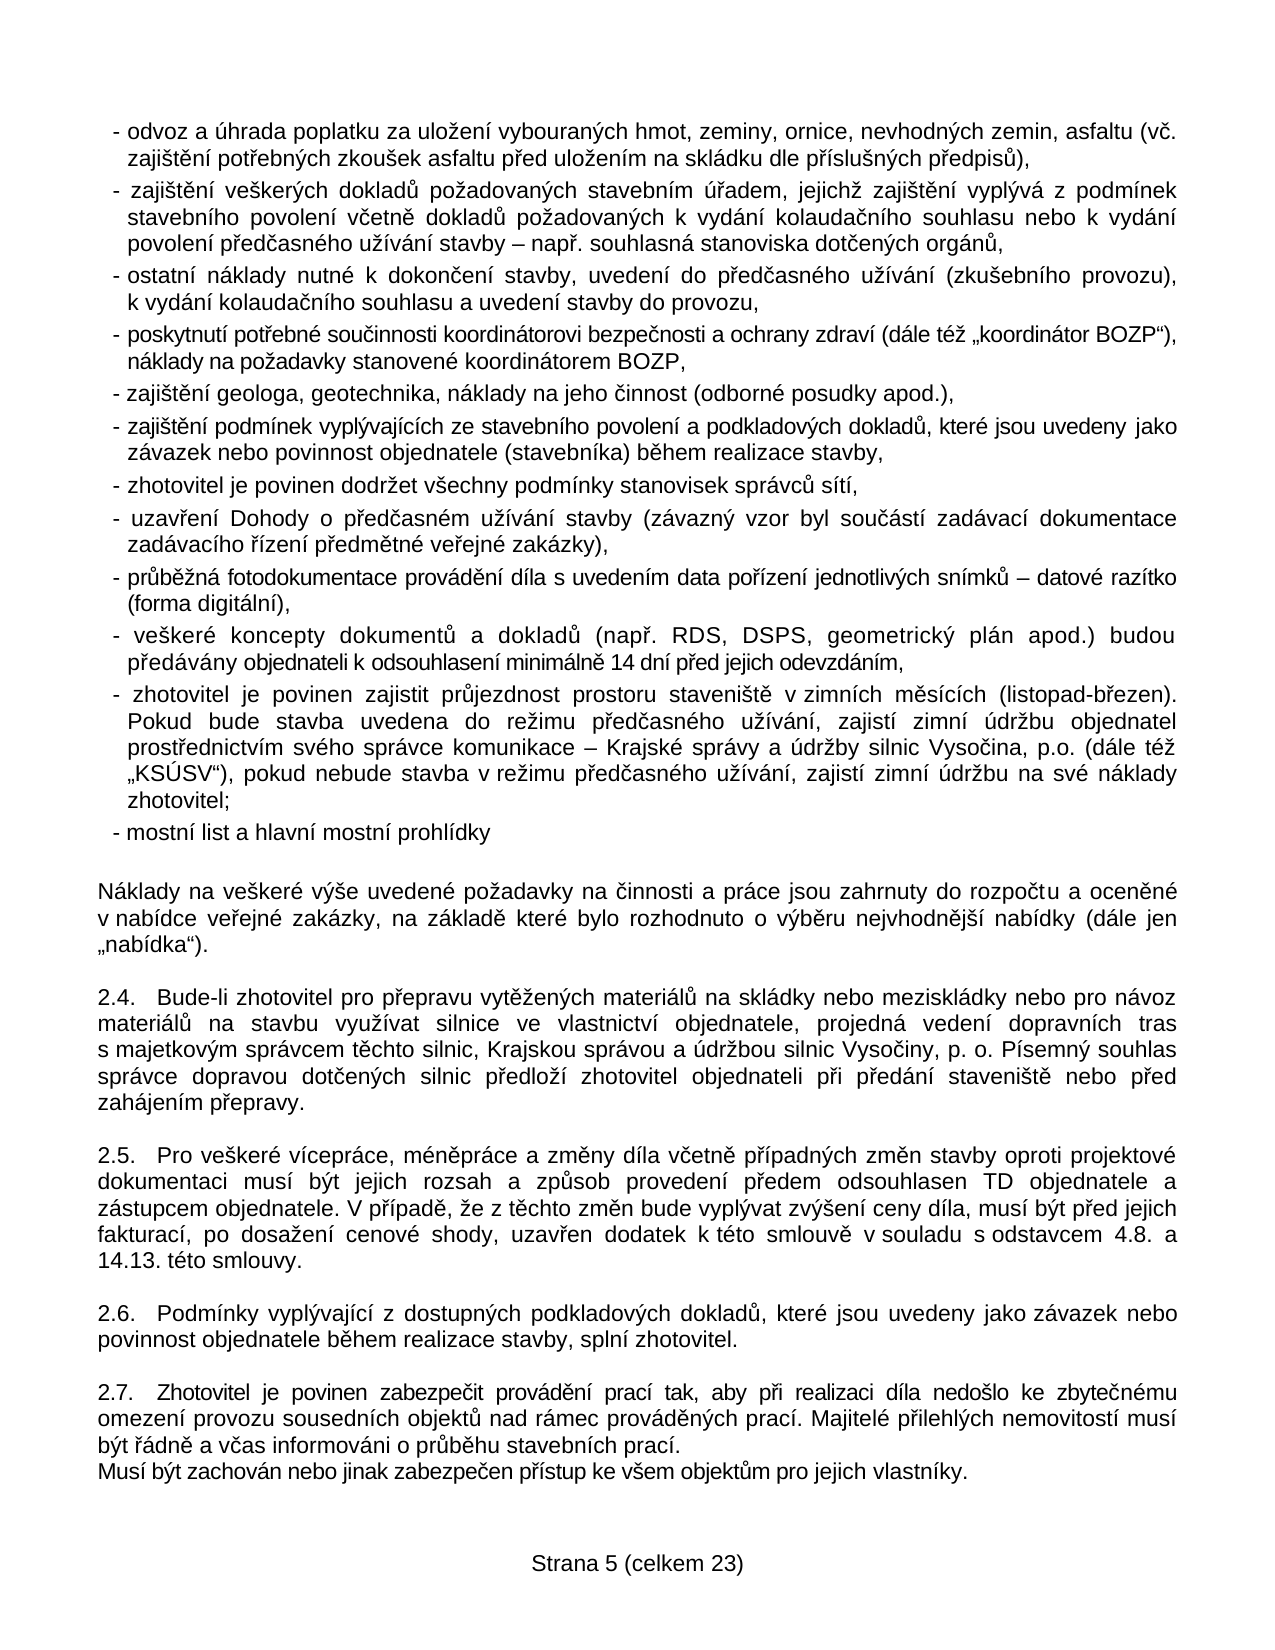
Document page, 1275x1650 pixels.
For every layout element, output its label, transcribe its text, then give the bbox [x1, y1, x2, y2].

text - odvoz a úhrada poplatku za uložení vybouraných hmot, zeminy, ornice, nevhodných zemin, asfaltu (vč. zajištění potřebných zkoušek asfaltu před uložením na skládku dle příslušných předpisů), [112, 118, 1177, 171]
text - průběžná fotodokumentace provádění díla s uvedením data pořízení jednotlivých snímků – datové razítko (forma digitální), [112, 563, 1177, 616]
list Bude-li zhotovitel pro přepravu vytěžených materiálů na skládky nebo meziskládky nebo pro návoz materiálů na stavbu využívat silnice ve vlastnictví objednatele, projedná vedení dopravních tras s majetkovým správcem těchto silnic, Krajskou správou a údržbou silnic Vysočiny, p. o. Písemný souhlas správce dopravou dotčených silnic předloží zhotovitel objednateli při předání staveniště nebo před zahájením přepravy. [97, 984, 1177, 1116]
text - veškeré koncepty dokumentů a dokladů (např. RDS, DSPS, geometrický plán apod.) budou předávány objednateli k odsouhlasení minimálně 14 dní před jejich odevzdáním, [112, 622, 1177, 675]
list zhotovitel je povinen dodržet všechny podmínky stanovisek správců sítí, [112, 472, 1177, 498]
text - zhotovitel je povinen zajistit průjezdnost prostoru staveniště v zimních měsících (listopad-březen). Pokud bude stavba uvedena do režimu předčasného užívání, zajistí zimní údržbu objednatel prostřednictvím svého správce komunikace – Krajské správy a údržby silnic Vysočina, p.o. (dále též „KSÚSV“), pokud nebude stavba v režimu předčasného užívání, zajistí zimní údržbu na své náklady zhotovitel; [112, 681, 1177, 813]
text - zajištění geologa, geotechnika, náklady na jeho činnost (odborné posudky apod.), [112, 380, 1177, 407]
list Pro veškeré vícepráce, méněpráce a změny díla včetně případných změn stavby oproti projektové dokumentaci musí být jejich rozsah a způsob provedení předem odsouhlasen TD objednatele a zástupcem objednatele. V případě, že z těchto změn bude vyplývat zvýšení ceny díla, musí být před jejich fakturací, po dosažení cenové shody, uzavřen dodatek k této smlouvě v souladu s odstavcem 4.8. a 14.13. této smlouvy. [97, 1142, 1177, 1274]
list Podmínky vyplývající z dostupných podkladových dokladů, které jsou uvedeny jako závazek nebo povinnost objednatele během realizace stavby, splní zhotovitel. [97, 1300, 1177, 1353]
list Zhotovitel je povinen zabezpečit provádění prací tak, aby při realizaci díla nedošlo ke zbytečnému omezení provozu sousedních objektů nad rámec prováděných prací. Majitelé přilehlých nemovitostí musí být řádně a včas informováni o průběhu stavebních prací. [97, 1379, 1177, 1458]
text - zajištění podmínek vyplývajících ze stavebního povolení a podkladových dokladů, které jsou uvedeny jako závazek nebo povinnost objednatele (stavebníka) během realizace stavby, [112, 413, 1177, 466]
text - ostatní náklady nutné k dokončení stavby, uvedení do předčasného užívání (zkušebního provozu), k vydání kolaudačního souhlasu a uvedení stavby do provozu, [112, 262, 1177, 315]
text - zajištění veškerých dokladů požadovaných stavebním úřadem, jejichž zajištění vyplývá z podmínek stavebního povolení včetně dokladů požadovaných k vydání kolaudačního souhlasu nebo k vydání povolení předčasného užívání stavby – např. souhlasná stanoviska dotčených orgánů, [112, 177, 1177, 256]
text - mostní list a hlavní mostní prohlídky [112, 819, 1177, 846]
title Náklady na veškeré výše uvedené požadavky na činnosti a práce jsou zahrnuty do rozpočtu a oceněné v nabídce veřejné zakázky, na základě které bylo rozhodnuto o výběru nejvhodnější nabídky (dále jen „nabídka“). [97, 878, 1177, 957]
text Musí být zachován nebo jinak zabezpečen přístup ke všem objektům pro jejich vlastníky. [97, 1458, 1177, 1484]
text - poskytnutí potřebné součinnosti koordinátorovi bezpečnosti a ochrany zdraví (dále též „koordinátor BOZP“), náklady na požadavky stanovené koordinátorem BOZP, [112, 321, 1177, 374]
text - uzavření Dohody o předčasném užívání stavby (závazný vzor byl součástí zadávací dokumentace zadávacího řízení předmětné veřejné zakázky), [112, 504, 1177, 557]
